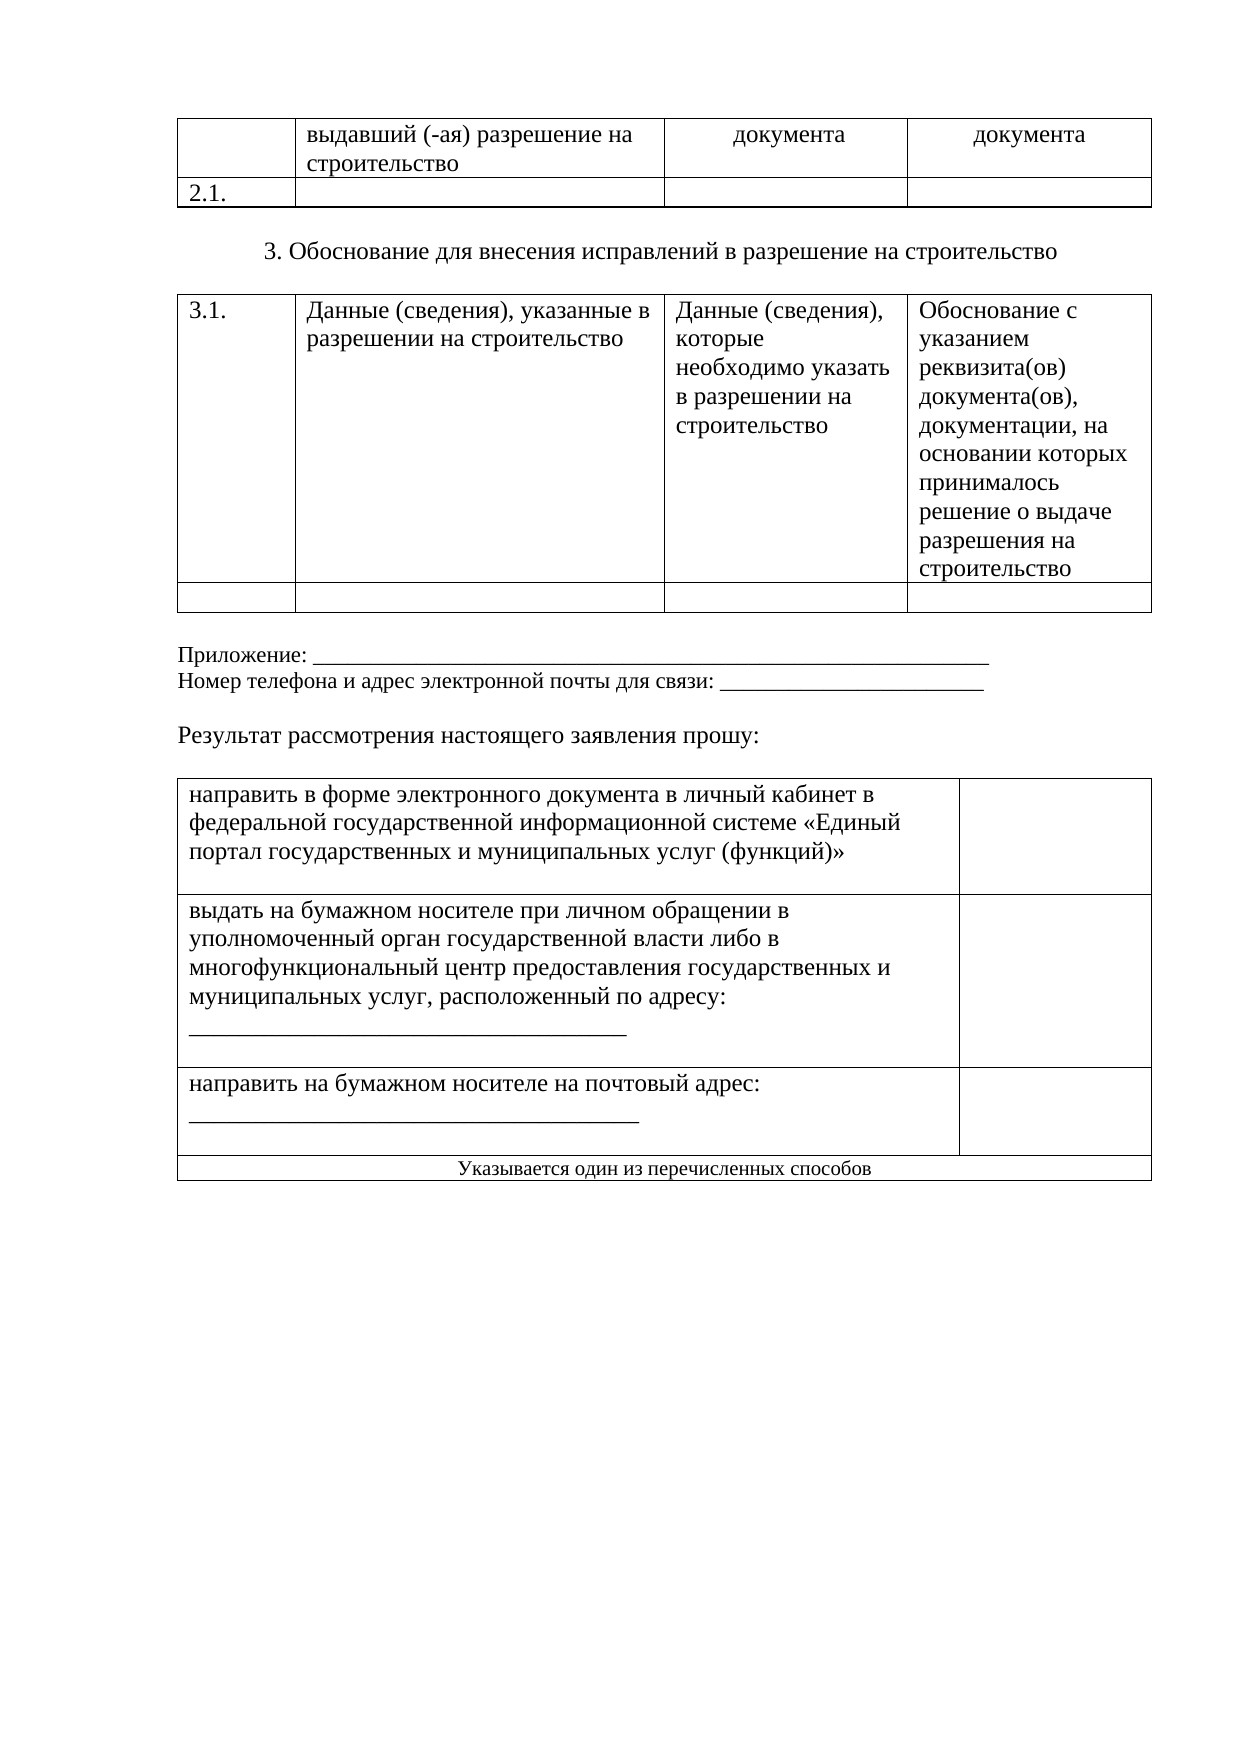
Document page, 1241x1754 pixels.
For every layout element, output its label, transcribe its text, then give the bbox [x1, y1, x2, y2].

table_cell [665, 583, 907, 612]
table_header Данные (сведения), указанные в разрешении на строительство [296, 295, 664, 582]
table_cell [908, 583, 1151, 612]
table_cell Указывается один из перечисленных способов [178, 1156, 1151, 1180]
table_cell [960, 1068, 1151, 1154]
table_header № [178, 119, 295, 177]
table_cell направить на бумажном носителе на почтовый адрес: ____________________________________ [178, 1068, 959, 1154]
text 3. Обоснование для внесения исправлений в разрешение на строительство [177, 236, 1152, 265]
table_cell выдать на бумажном носителе при личном обращении в уполномоченный орган государственной власти либо в многофункциональный центр предоставления государственных и муниципальных услуг, расположенный по адресу: ___________________________________ [178, 895, 959, 1067]
table_header Номер документа [665, 119, 907, 177]
table_cell [665, 178, 907, 206]
text Результат рассмотрения настоящего заявления прошу: [177, 720, 1152, 749]
table_header 3.1. [178, 295, 295, 582]
text Номер телефона и адрес электронной почты для связи: _______________________ [177, 667, 1152, 694]
table_header [960, 779, 1151, 894]
table_cell 2.1. [178, 178, 295, 206]
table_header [296, 119, 664, 177]
table_cell [296, 178, 664, 206]
table_cell [960, 895, 1151, 1067]
table_cell [908, 178, 1151, 206]
table_cell [178, 583, 295, 612]
table_header направить в форме электронного документа в личный кабинет в федеральной государственной информационной системе «Единый портал государственных и муниципальных услуг (функций)» [178, 779, 959, 894]
table_cell [296, 583, 664, 612]
table_header Дата документа [908, 119, 1151, 177]
table_header Обоснование с указанием реквизита(ов) документа(ов), документации, на основании которых принималось решение о выдаче разрешения на строительство [908, 295, 1151, 582]
text Приложение: ___________________________________________________________ [177, 641, 1152, 667]
table_header Данные (сведения), которые необходимо указать в разрешении на строительство [665, 295, 907, 582]
